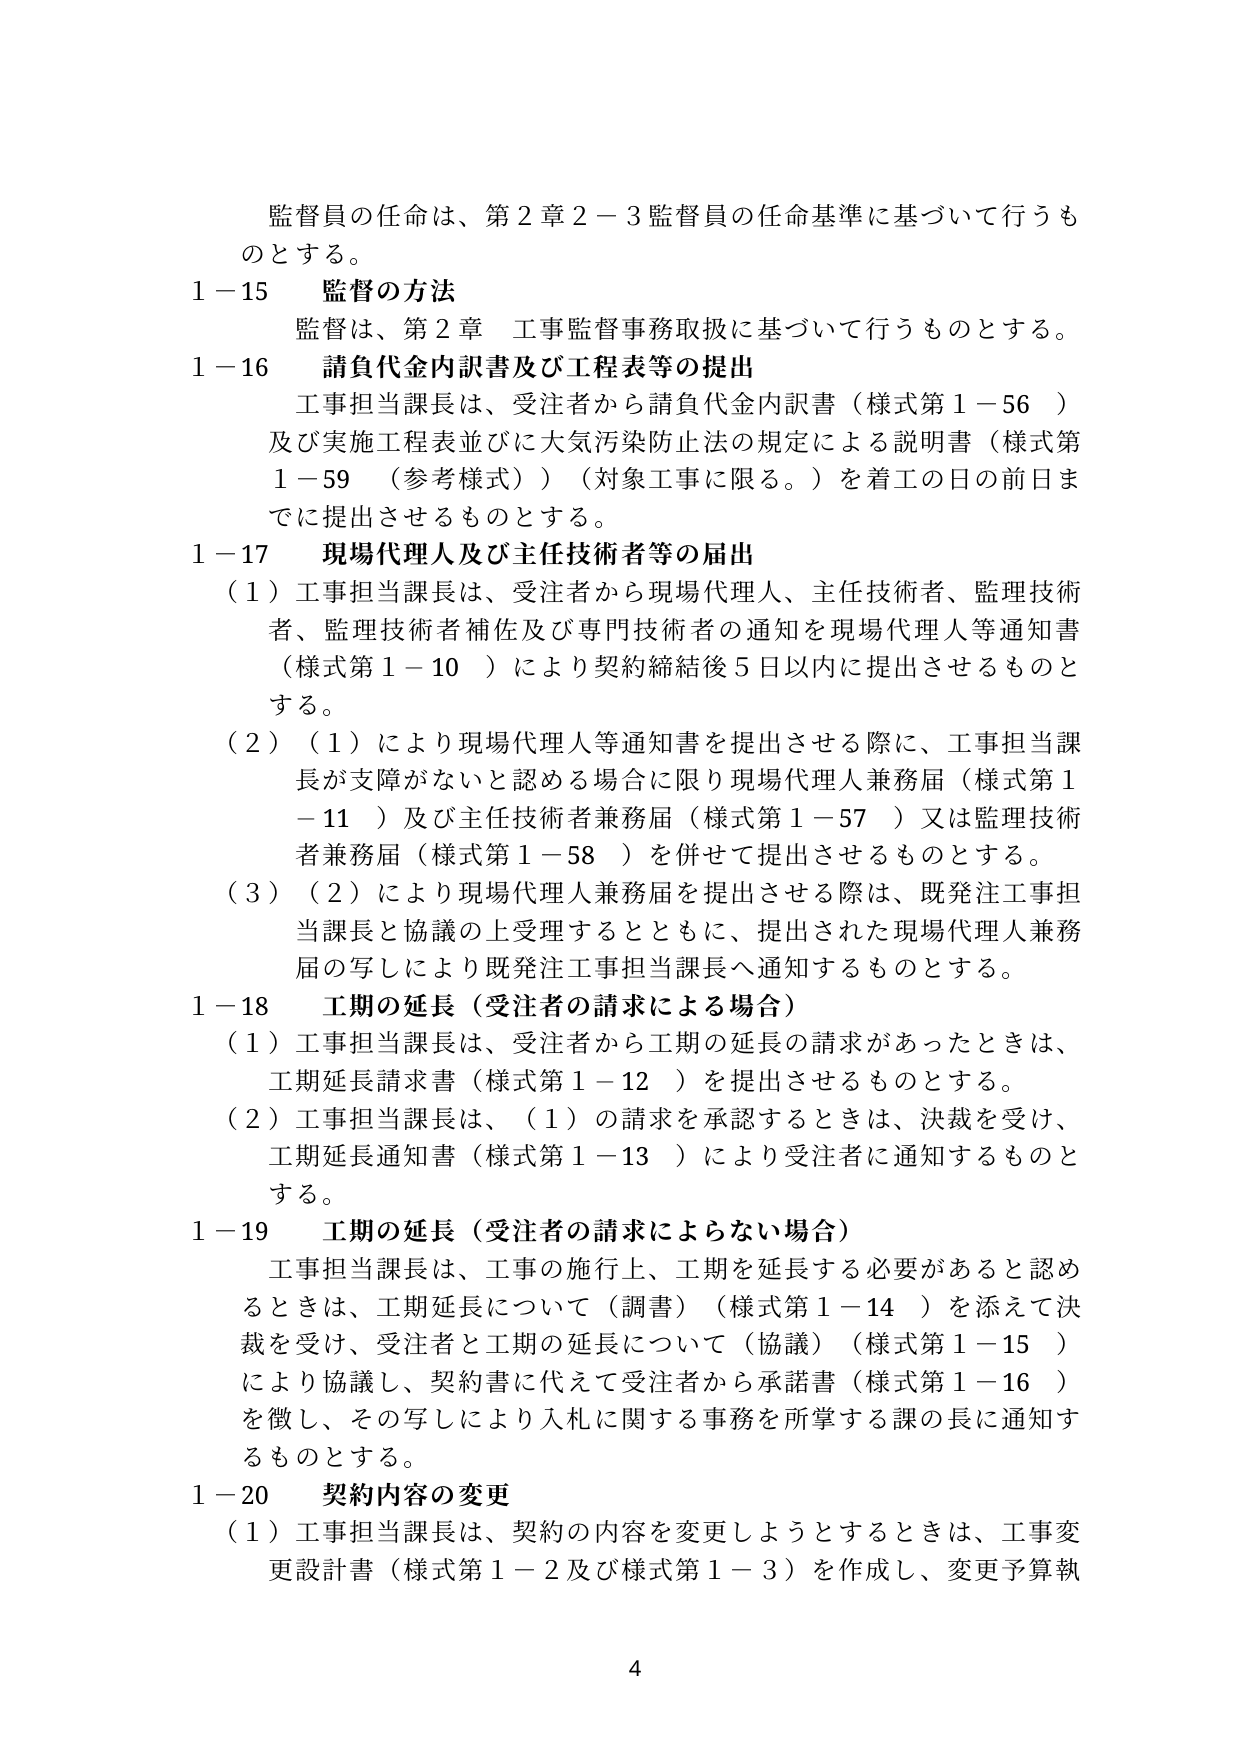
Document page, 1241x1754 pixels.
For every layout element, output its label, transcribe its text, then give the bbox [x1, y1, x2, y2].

text （３）（２）により現場代理人兼務届を提出させる際は、既発注工事担当課長と協議の上受理するとともに、提出された現場代理人兼務届の写しにより既発注工事担当課長へ通知するものとする。 [210, 873, 1083, 986]
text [210, 1512, 1083, 1587]
text １－15 監督の方法 [186, 271, 1083, 309]
text （１）工事担当課長は、受注者から現場代理人、主任技術者、監理技術者、監理技術者補佐及び専門技術者の通知を現場代理人等通知書（様式第１－10）により契約締結後５日以内に提出させるものとする。 [210, 572, 1083, 722]
text 工事担当課長は、工事の施行上、工期を延長する必要があると認めるときは、工期延長について（調書）（様式第１－14）を添えて決裁を受け、受注者と工期の延長について（協議）（様式第１－15）により協議し、契約書に代えて受注者から承諾書（様式第１－16）を徴し、その写しにより入札に関する事務を所掌する課の長に通知するものとする。 [234, 1249, 1083, 1474]
text １－17 現場代理人及び主任技術者等の届出 [186, 534, 1083, 572]
text １－19 工期の延長（受注者の請求によらない場合） [186, 1211, 1083, 1249]
text （２）（１）により現場代理人等通知書を提出させる際に、工事担当課長が支障がないと認める場合に限り現場代理人兼務届（様式第１－11）及び主任技術者兼務届（様式第１－57）又は監理技術者兼務届（様式第１－58）を併せて提出させるものとする。 [210, 722, 1083, 873]
text １－18 工期の延長（受注者の請求による場合） [186, 986, 1083, 1023]
text １－16 請負代金内訳書及び工程表等の提出 [186, 346, 1083, 384]
text 監督員の任命は、第２章２－３監督員の任命基準に基づいて行うものとする。 [234, 196, 1083, 271]
text （１）工事担当課長は、受注者から工期の延長の請求があったときは、工期延長請求書（様式第１－12）を提出させるものとする。 [210, 1023, 1083, 1098]
text １－20 契約内容の変更 [186, 1474, 1083, 1512]
text （２）工事担当課長は、（１）の請求を承認するときは、決裁を受け、工期延長通知書（様式第１－13）により受注者に通知するものとする。 [210, 1098, 1083, 1211]
text 監督は、第２章 工事監督事務取扱に基づいて行うものとする。 [186, 309, 1083, 346]
text 工事担当課長は、受注者から請負代金内訳書（様式第１－56）及び実施工程表並びに大気汚染防止法の規定による説明書（様式第１－59（参考様式））（対象工事に限る。）を着工の日の前日までに提出させるものとする。 [242, 384, 1083, 534]
